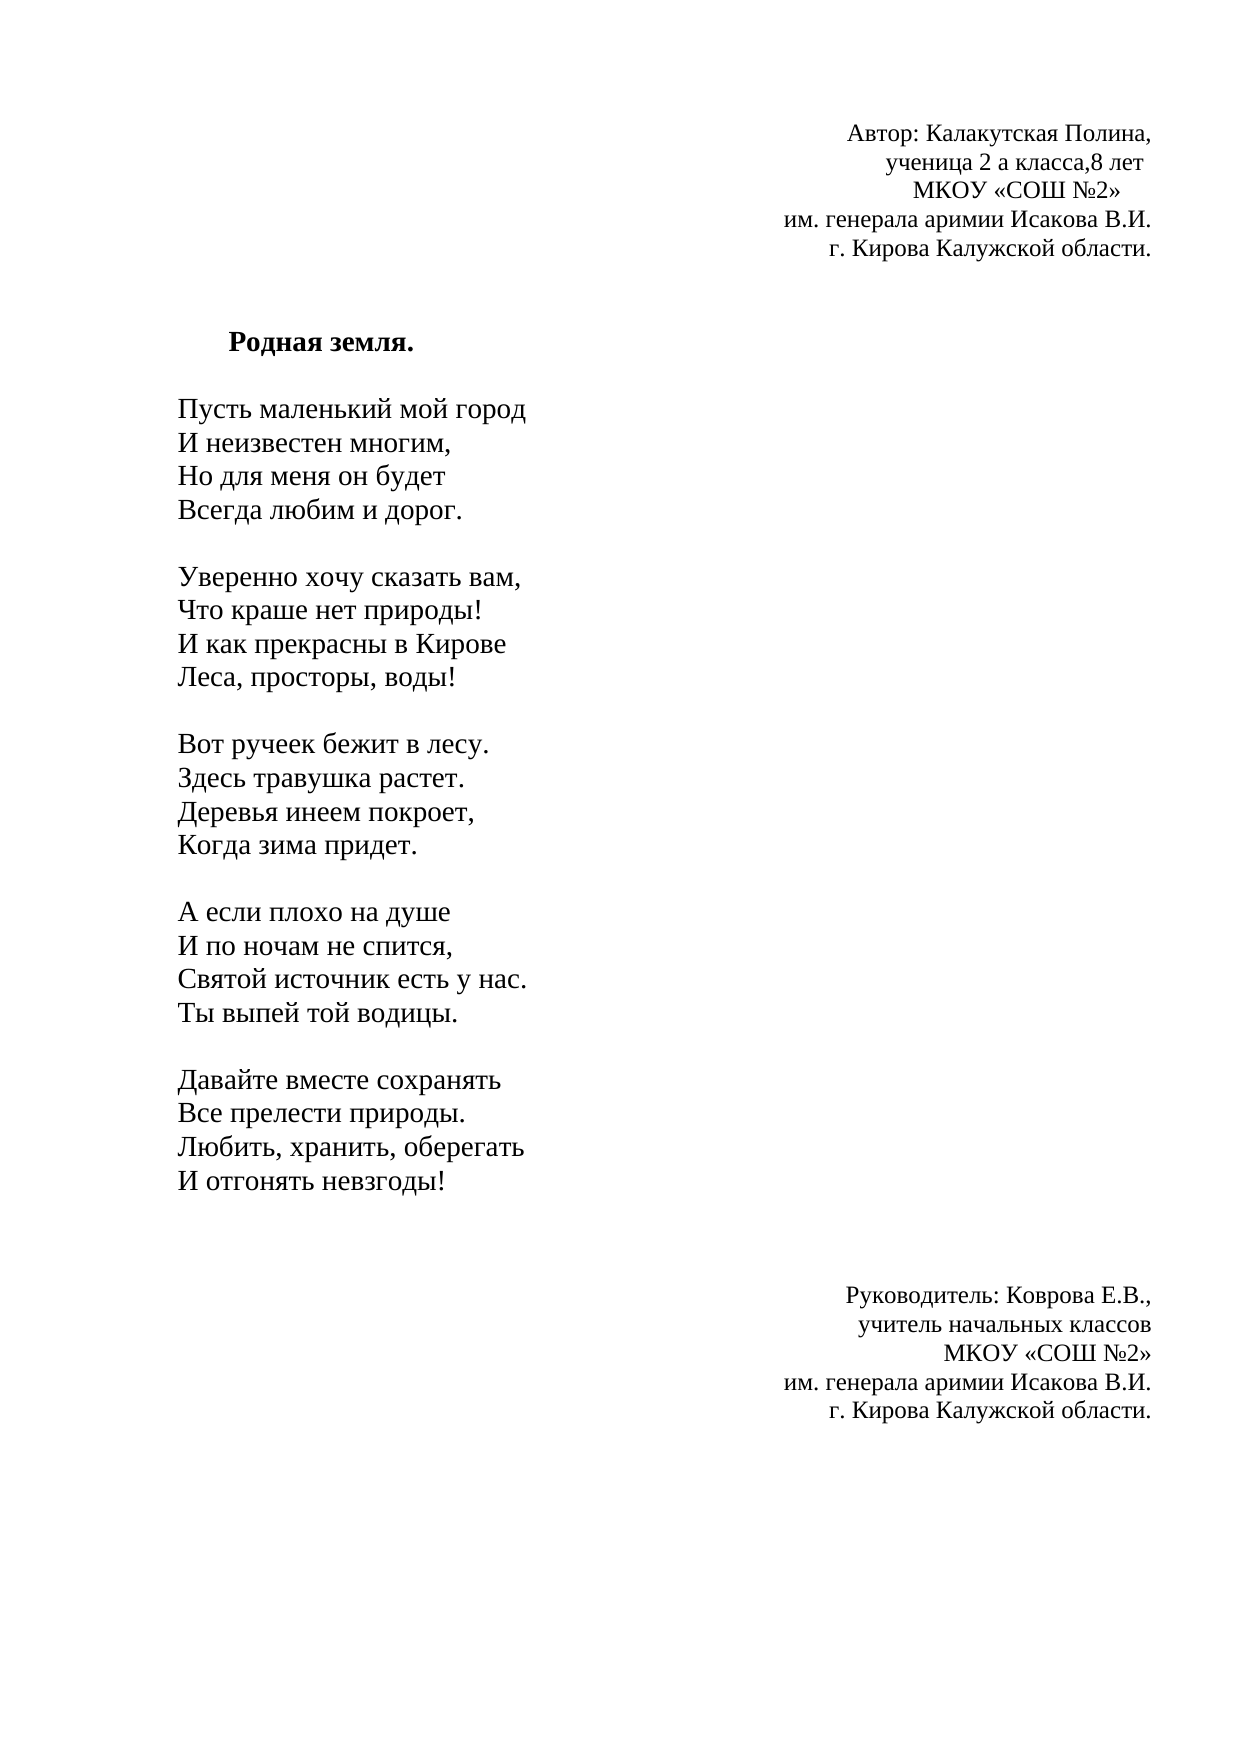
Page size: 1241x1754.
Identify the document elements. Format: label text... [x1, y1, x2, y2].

text И как прекрасны в Кирове [177, 626, 1152, 659]
text Здесь травушка растет. [177, 760, 1152, 794]
text Деревья инеем покроет, [177, 794, 1152, 827]
text И по ночам не спится, [177, 928, 1152, 961]
text ученица 2 а класса,8 лет [177, 147, 1152, 176]
text И отгонять невзгоды! [177, 1163, 1152, 1196]
text Святой источник есть у нас. [177, 961, 1152, 995]
text Но для меня он будет [177, 458, 1152, 492]
text Пусть маленький мой город [177, 391, 1152, 425]
text Любить, хранить, оберегать [177, 1129, 1152, 1163]
text им. генерала аримии Исакова В.И. [251, 1367, 1152, 1395]
text И неизвестен многим, [177, 425, 1152, 458]
text Вот ручеек бежит в лесу. [177, 727, 1152, 760]
text Леса, просторы, воды! [177, 659, 1152, 693]
text Давайте вместе сохранять [177, 1062, 1152, 1096]
text Когда зима придет. [177, 827, 1152, 861]
text Всегда любим и дорог. [177, 492, 1152, 525]
text Уверенно хочу сказать вам, [177, 559, 1152, 592]
text А если плохо на душе [177, 894, 1152, 928]
text Родная земля. [177, 324, 1152, 358]
text Руководитель: Коврова Е.В., [177, 1280, 1152, 1309]
text МКОУ «СОШ №2» [251, 1338, 1152, 1367]
text Что краше нет природы! [177, 592, 1152, 626]
text Автор: Калакутская Полина, [177, 118, 1152, 147]
text г. Кирова Калужской области. [177, 233, 1152, 262]
text Все прелести природы. [177, 1096, 1152, 1129]
text г. Кирова Калужской области. [177, 1395, 1152, 1424]
text МКОУ «СОШ №2» [251, 176, 1152, 204]
text им. генерала аримии Исакова В.И. [251, 204, 1152, 233]
text Ты выпей той водицы. [177, 995, 1152, 1028]
text учитель начальных классов [177, 1309, 1152, 1338]
